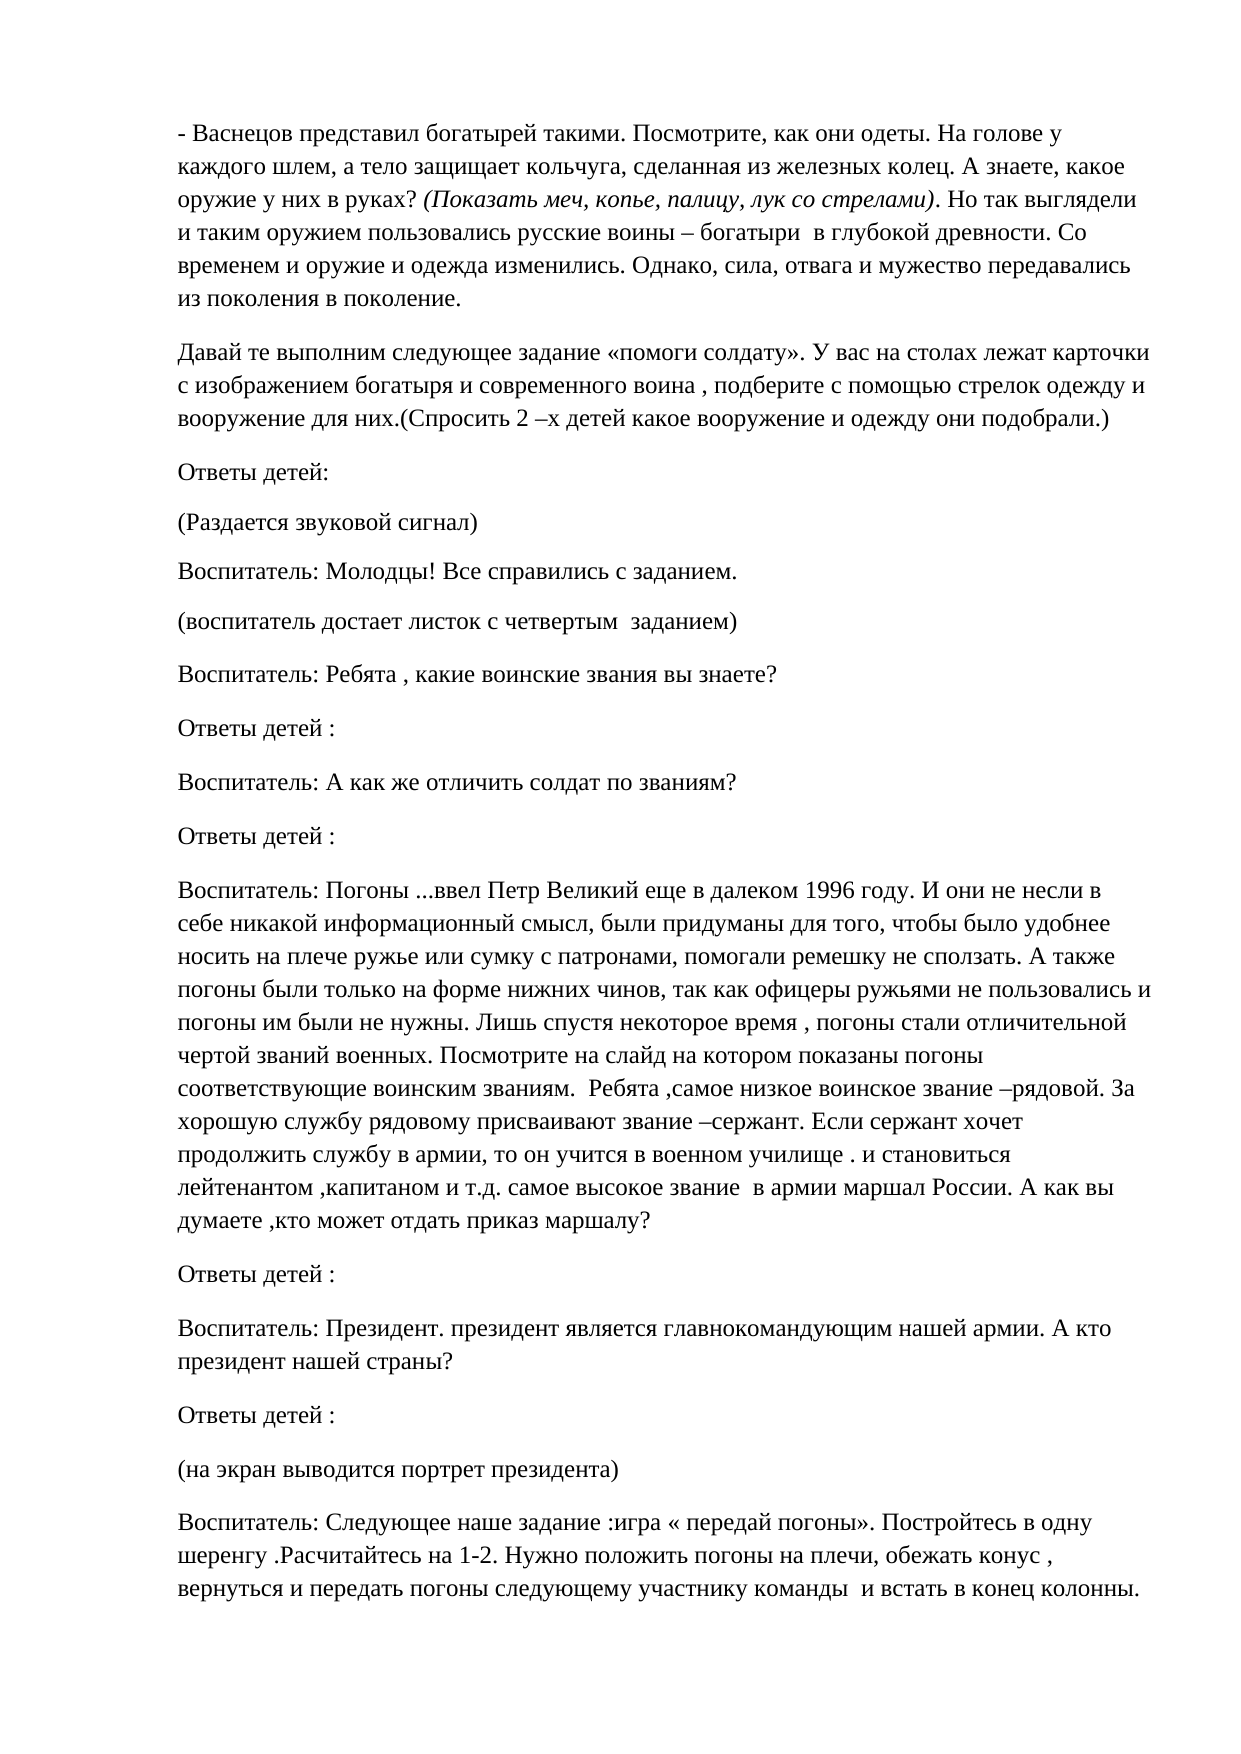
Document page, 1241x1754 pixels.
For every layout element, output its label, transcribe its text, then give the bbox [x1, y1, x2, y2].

text Воспитатель: Молодцы! Все справились с заданием. [177, 556, 1152, 585]
text Воспитатель: Следующее наше задание :игра « передай погоны». Постройтесь в одну шеренгу .Расчитайтесь на 1-2. Нужно положить погоны на плечи, обежать конус , вернуться и передать погоны следующему участнику команды и встать в конец колонны. [177, 1507, 1152, 1602]
text Давай те выполним следующее задание «помоги солдату». У вас на столах лежат карточки с изображением богатыря и современного воина , подберите с помощью стрелок одежду и вооружение для них.(Спросить 2 –х детей какое вооружение и одежду они подобрали.) [177, 337, 1152, 432]
text Воспитатель: Президент. президент является главнокомандующим нашей армии. А кто президент нашей страны? [177, 1313, 1152, 1375]
text Ответы детей : [177, 1259, 1152, 1288]
text Ответы детей : [177, 821, 1152, 850]
text Ответы детей : [177, 713, 1152, 742]
text - Васнецов представил богатырей такими. Посмотрите, как они одеты. На голове у каждого шлем, а тело защищает кольчуга, сделанная из железных колец. А знаете, какое оружие у них в руках? (Показать меч, копье, палицу, лук со стрелами). Но так выглядели и таким оружием пользовались русские воины – богатыри в глубокой древности. Со временем и оружие и одежда изменились. Однако, сила, отвага и мужество передавались из поколения в поколение. [177, 118, 1152, 312]
text Ответы детей : [177, 1400, 1152, 1428]
text (воспитатель достает листок с четвертым заданием) [177, 606, 1152, 634]
text Ответы детей: [177, 457, 1152, 486]
text Воспитатель: Ребята , какие воинские звания вы знаете? [177, 659, 1152, 688]
text (Раздается звуковой сигнал) [177, 507, 1152, 535]
text (на экран выводится портрет президента) [177, 1454, 1152, 1482]
text Воспитатель: А как же отличить солдат по званиям? [177, 767, 1152, 796]
text Воспитатель: Погоны ...ввел Петр Великий еще в далеком 1996 году. И они не несли в себе никакой информационный смысл, были придуманы для того, чтобы было удобнее носить на плече ружье или сумку с патронами, помогали ремешку не сползать. А также погоны были только на форме нижних чинов, так как офицеры ружьями не пользовались и погоны им были не нужны. Лишь спустя некоторое время , погоны стали отличительной чертой званий военных. Посмотрите на слайд на котором показаны погоны соответствующие воинским званиям. Ребята ,самое низкое воинское звание –рядовой. За хорошую службу рядовому присваивают звание –сержант. Если сержант хочет продолжить службу в армии, то он учится в военном училище . и становиться лейтенантом ,капитаном и т.д. самое высокое звание в армии маршал России. А как вы думаете ,кто может отдать приказ маршалу? [177, 875, 1152, 1234]
